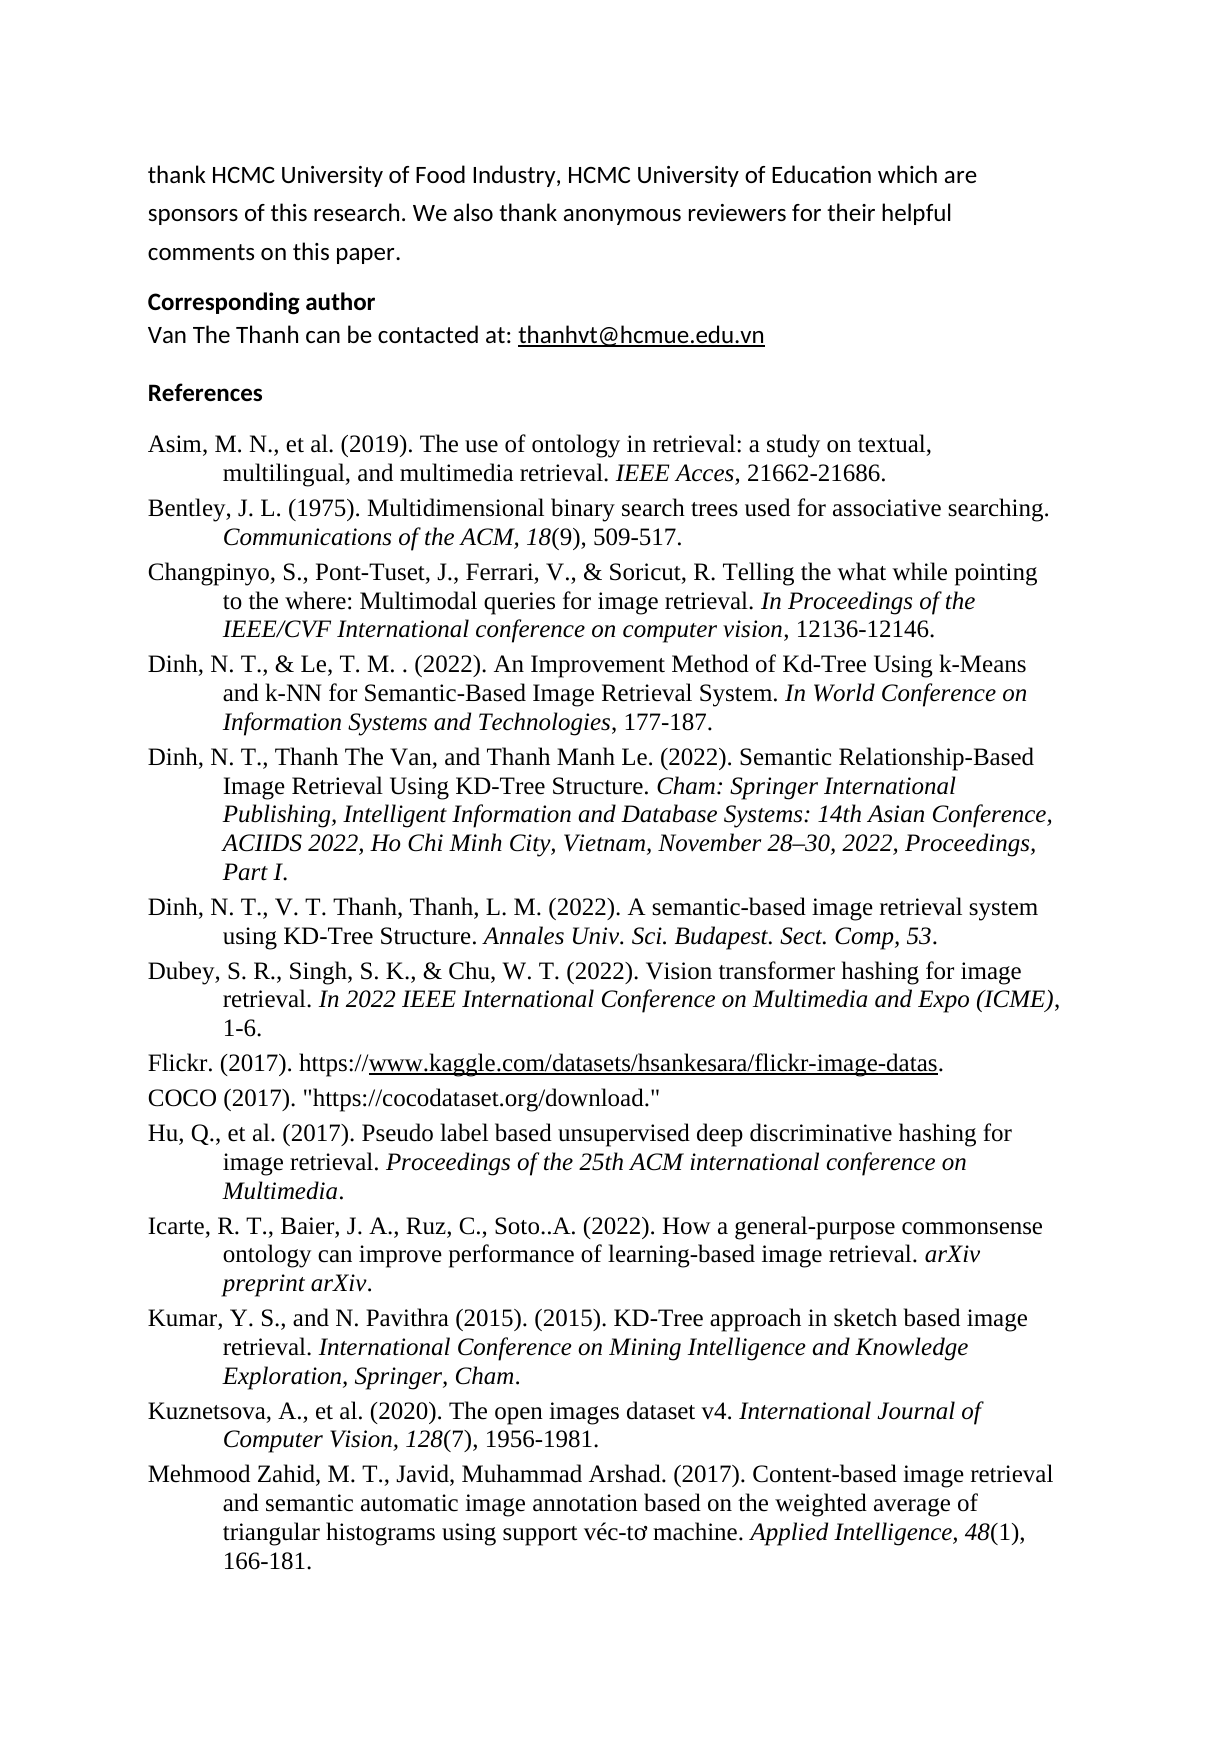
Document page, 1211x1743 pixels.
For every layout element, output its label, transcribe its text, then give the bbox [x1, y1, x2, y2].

text Icarte, R. T., Baier, J. A., Ruz, C., Soto..A. (2022). How a general-purpose commonsense ontology can improve performance of learning-based image retrieval. arXiv preprint arXiv. [148, 1211, 1063, 1297]
text Kuznetsova, A., et al. (2020). The open images dataset v4. International Journal of Computer Vision, 128(7), 1956-1981. [148, 1396, 1063, 1453]
text Corresponding author Van The Thanh can be contacted at: thanhvt@hcmue.edu.vn [148, 286, 1063, 350]
text Dubey, S. R., Singh, S. K., & Chu, W. T. (2022). Vision transformer hashing for image retrieval. In 2022 IEEE International Conference on Multimedia and Expo (ICME), 1-6. [148, 956, 1063, 1042]
text Bentley, J. L. (1975). Multidimensional binary search trees used for associative searching. Communications of the ACM, 18(9), 509-517. [148, 493, 1063, 551]
text Dinh, N. T., & Le, T. M. . (2022). An Improvement Method of Kd-Tree Using k-Means and k-NN for Semantic-Based Image Retrieval System. In World Conference on Information Systems and Technologies, 177-187. [148, 649, 1063, 736]
text Dinh, N. T., Thanh The Van, and Thanh Manh Le. (2022). Semantic Relationship-Based Image Retrieval Using KD-Tree Structure. Cham: Springer International Publishing, Intelligent Information and Database Systems: 14th Asian Conference, ACIIDS 2022, Ho Chi Minh City, Vietnam, November 28–30, 2022, Proceedings, Part I. [148, 742, 1063, 886]
text Flickr. (2017). https://www.kaggle.com/datasets/hsankesara/flickr-image-datas. [148, 1048, 1063, 1077]
text References [148, 377, 1063, 408]
text Kumar, Y. S., and N. Pavithra (2015). (2015). KD-Tree approach in sketch based image retrieval. International Conference on Mining Intelligence and Knowledge Exploration, Springer, Cham. [148, 1303, 1063, 1389]
text Hu, Q., et al. (2017). Pseudo label based unsupervised deep discriminative hashing for image retrieval. Proceedings of the 25th ACM international conference on Multimedia. [148, 1118, 1063, 1204]
text Dinh, N. T., V. T. Thanh, Thanh, L. M. (2022). A semantic-based image retrieval system using KD-Tree Structure. Annales Univ. Sci. Budapest. Sect. Comp, 53. [148, 892, 1063, 949]
text Asim, M. N., et al. (2019). The use of ontology in retrieval: a study on textual, multilingual, and multimedia retrieval. IEEE Acces, 21662-21686. [148, 428, 1063, 487]
text Mehmood Zahid, M. T., Javid, Muhammad Arshad. (2017). Content-based image retrieval and semantic automatic image annotation based on the weighted average of triangular histograms using support véc-tơ machine. Applied Intelligence, 48(1), 166-181. [148, 1459, 1063, 1574]
text Changpinyo, S., Pont-Tuset, J., Ferrari, V., & Soricut, R. Telling the what while pointing to the where: Multimodal queries for image retrieval. In Proceedings of the IEEE/CVF International conference on computer vision, 12136-12146. [148, 557, 1063, 643]
text COCO (2017). "https://cocodataset.org/download." [148, 1083, 1063, 1112]
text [148, 159, 1063, 266]
